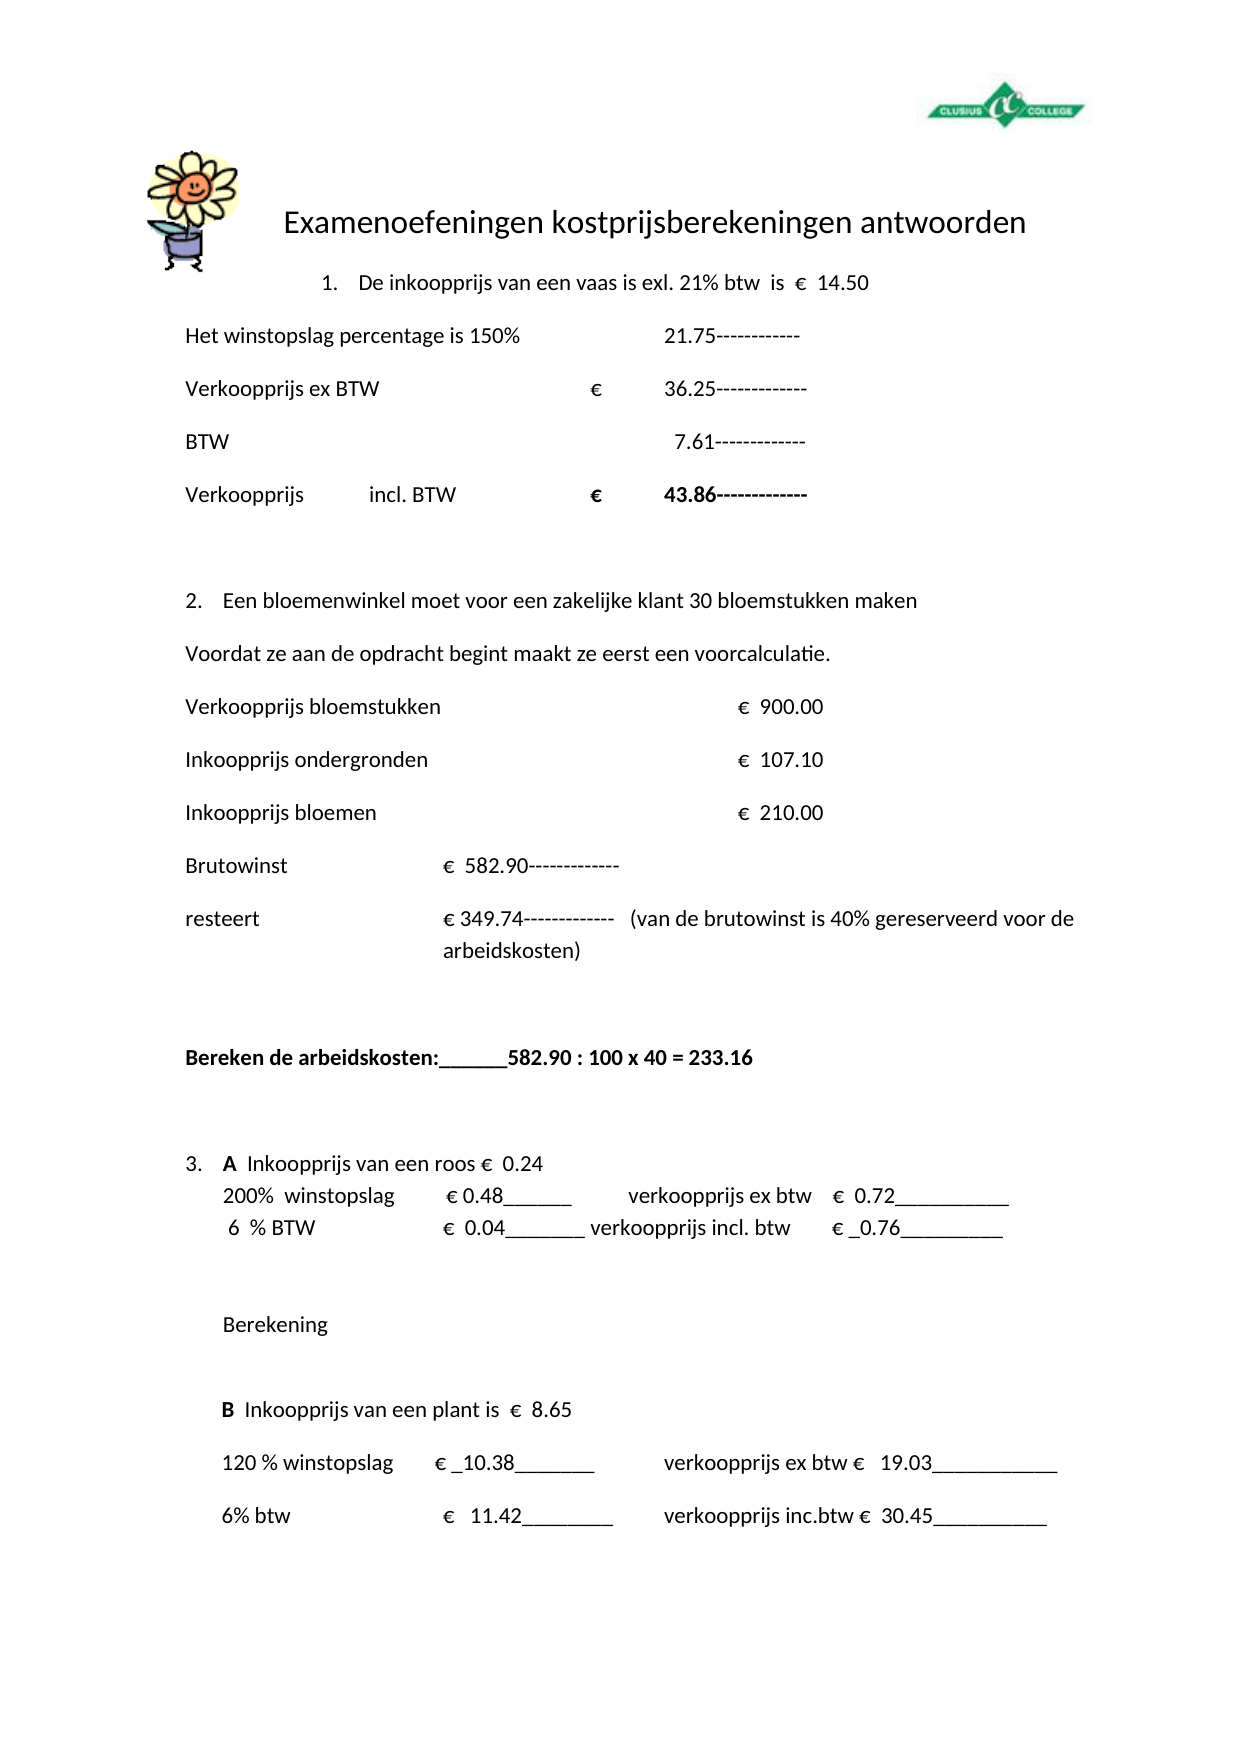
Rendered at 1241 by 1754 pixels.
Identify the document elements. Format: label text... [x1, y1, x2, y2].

text Inkoopprijs bloemen € 210.00 [185, 798, 1093, 826]
text Het winstopslag percentage is 150% 21.75------------ [185, 321, 1093, 349]
list 6 % BTW € 0.04_______ verkoopprijs incl. btw € _0.76_________ [223, 1213, 1093, 1241]
picture [916, 73, 1093, 132]
list De inkoopprijs van een vaas is exl. 21% btw is € 14.50 [185, 268, 1093, 296]
list Berekening [223, 1310, 1093, 1338]
text resteert € 349.74------------- (van de brutowinst is 40% gereserveerd voor de arbeidskosten) [185, 904, 1093, 965]
text Verkoopprijs bloemstukken € 900.00 [185, 692, 1093, 720]
text Voordat ze aan de opdracht begint maakt ze eerst een voorcalculatie. [185, 639, 1093, 667]
text Verkoopprijs ex BTW € 36.25------------- [185, 374, 1093, 402]
text 120 % winstopslag € _10.38_______ verkoopprijs ex btw € 19.03___________ [185, 1448, 1093, 1476]
text Bereken de arbeidskosten:______582.90 : 100 x 40 = 233.16 [185, 1043, 1093, 1071]
list A Inkoopprijs van een roos € 0.24 [185, 1149, 1093, 1177]
picture [147, 147, 265, 274]
text Brutowinst € 582.90------------- [185, 851, 1093, 879]
list Een bloemenwinkel moet voor een zakelijke klant 30 bloemstukken maken [185, 586, 1093, 614]
text Examenoefeningen kostprijsberekeningen antwoorden [265, 201, 1093, 241]
text BTW 7.61------------- [185, 427, 1093, 455]
text Inkoopprijs ondergronden € 107.10 [185, 745, 1093, 773]
text Verkoopprijs incl. BTW € 43.86------------- [185, 480, 1093, 508]
list 200% winstopslag € 0.48______ verkoopprijs ex btw € 0.72__________ [223, 1181, 1093, 1209]
text B Inkoopprijs van een plant is € 8.65 [148, 1395, 1093, 1423]
text 6% btw € 11.42________ verkoopprijs inc.btw € 30.45__________ [185, 1501, 1093, 1529]
